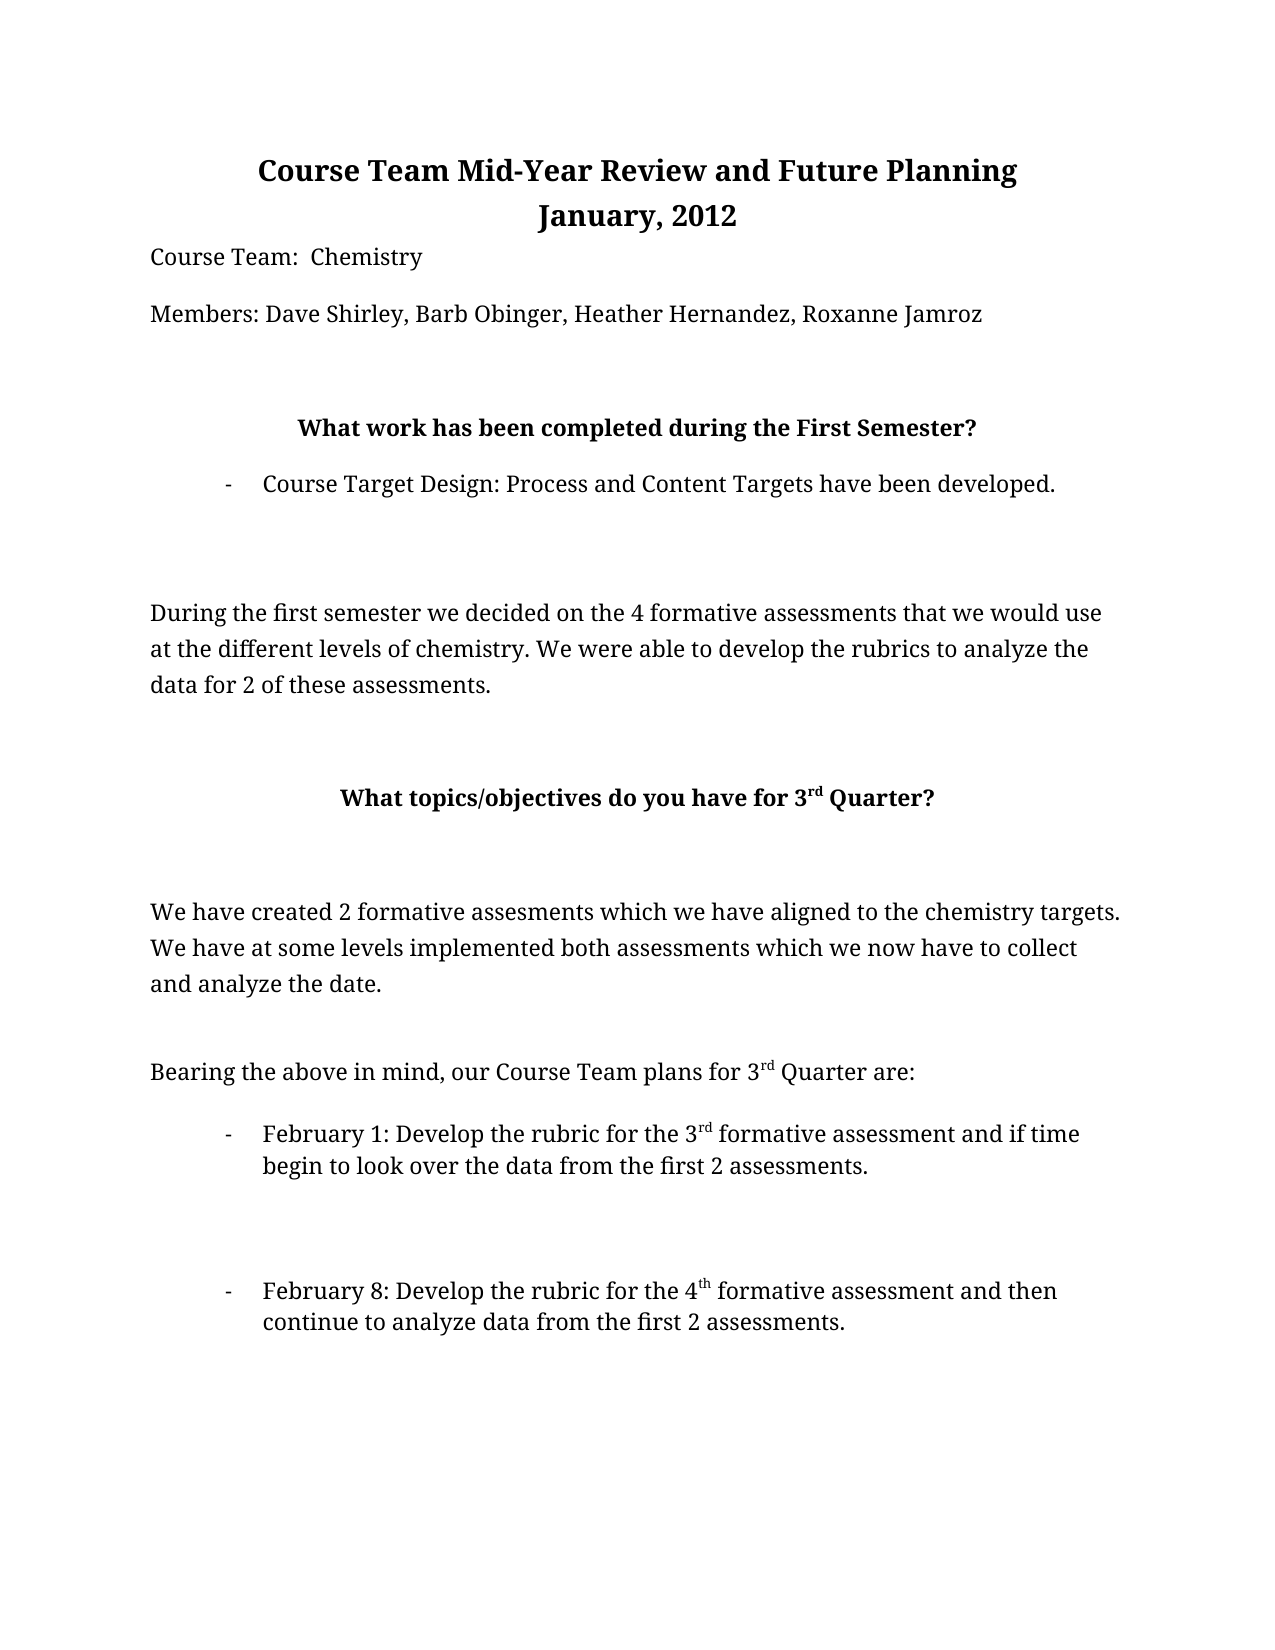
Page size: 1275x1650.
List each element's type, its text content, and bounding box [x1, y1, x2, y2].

text Bearing the above in mind, our Course Team plans for 3rd Quarter are: [150, 1056, 1125, 1087]
text What topics/objectives do you have for 3rd Quarter? [150, 782, 1125, 814]
list Course Target Design: Process and Content Targets have been developed. [225, 468, 1125, 499]
text During the first semester we decided on the 4 formative assessments that we would use at the different levels of chemistry. We were able to develop the rubrics to analyze the data for 2 of these assessments. [150, 597, 1125, 700]
text We have created 2 formative assesments which we have aligned to the chemistry targets. We have at some levels implemented both assessments which we now have to collect and analyze the date. [150, 896, 1125, 999]
text Course Team Mid-Year Review and Future Planning [150, 150, 1125, 190]
list February 1: Develop the rubric for the 3rd formative assessment and if time begin to look over the data from the first 2 assessments. [225, 1118, 1125, 1181]
text January, 2012 [150, 196, 1125, 235]
text Members: Dave Shirley, Barb Obinger, Heather Hernandez, Roxanne Jamroz [150, 298, 1125, 329]
text What work has been completed during the First Semester? [150, 412, 1125, 443]
list February 8: Develop the rubric for the 4th formative assessment and then continue to analyze data from the first 2 assessments. [225, 1274, 1125, 1337]
text Course Team: Chemistry [150, 241, 1125, 272]
